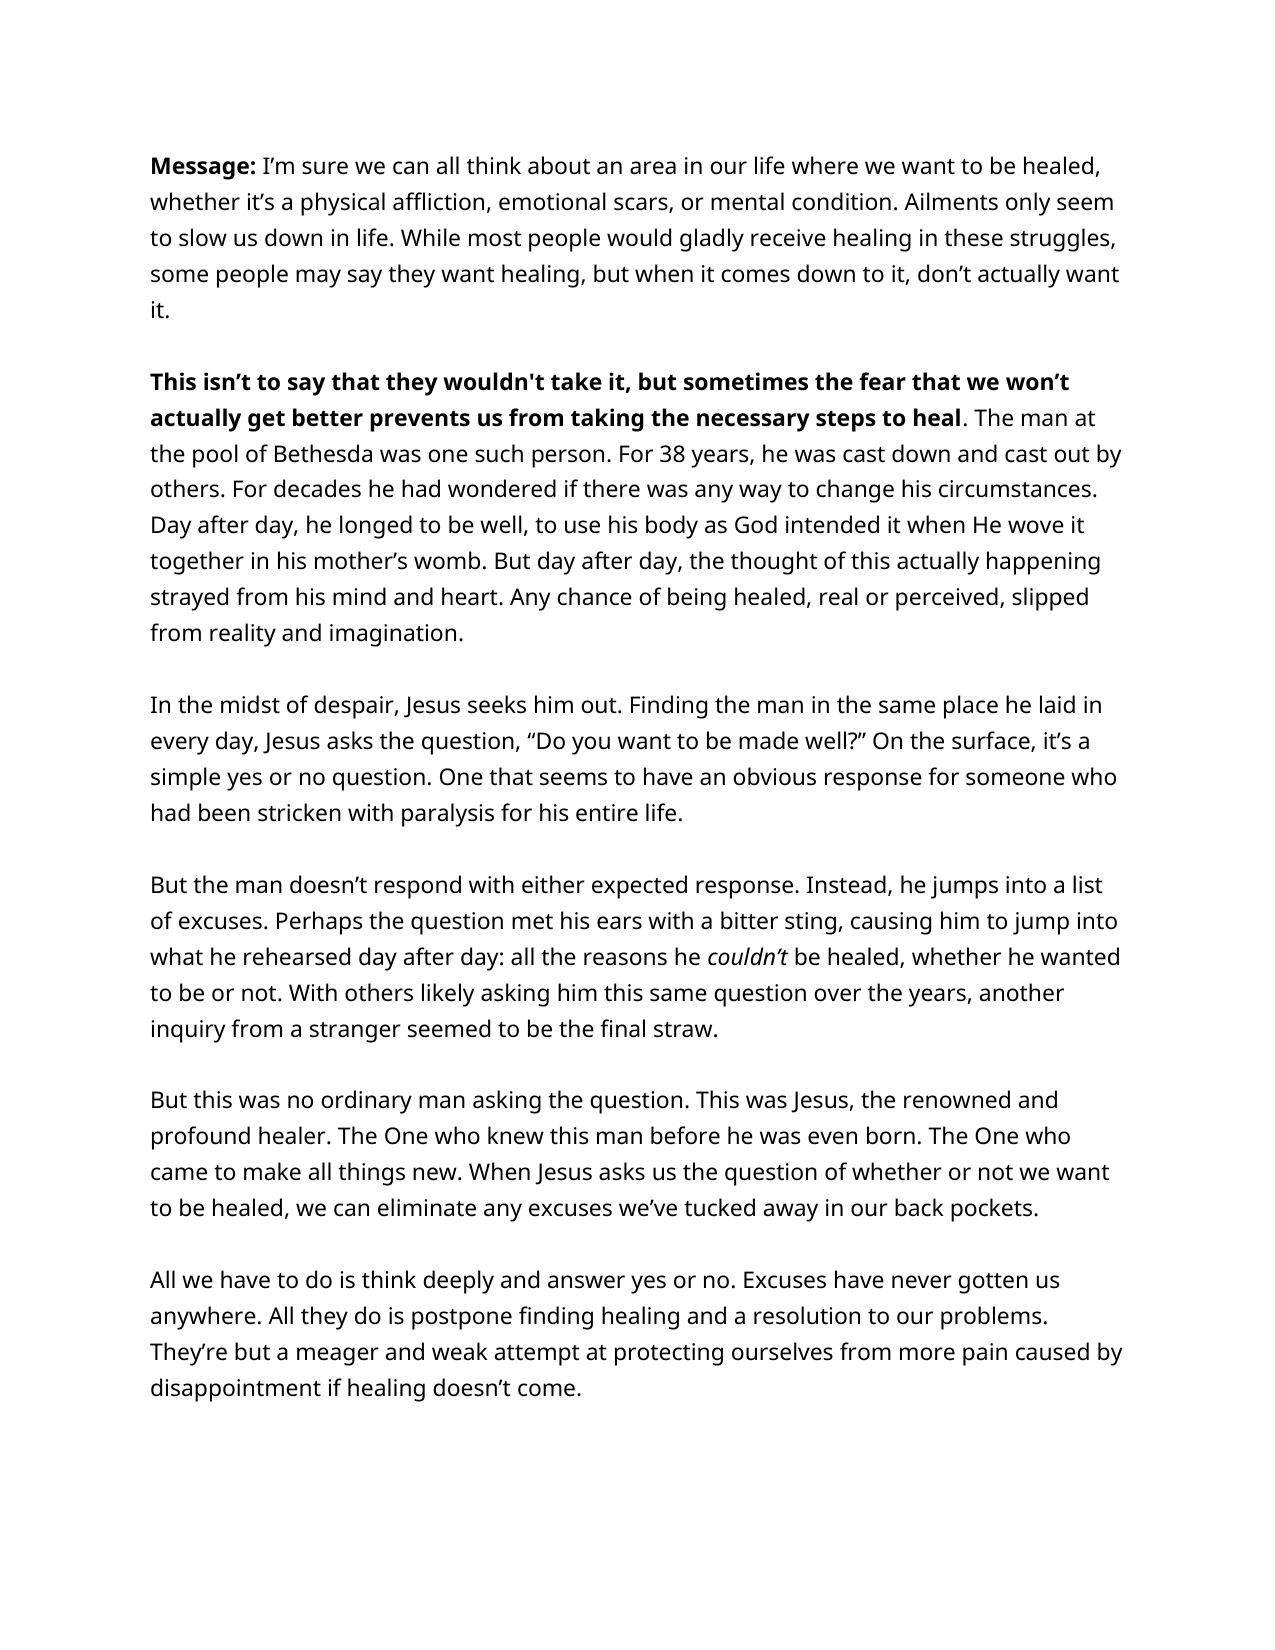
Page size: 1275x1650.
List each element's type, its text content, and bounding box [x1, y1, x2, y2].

text But this was no ordinary man asking the question. This was Jesus, the renowned and profound healer. The One who knew this man before he was even born. The One who came to make all things new. When Jesus asks us the question of whether or not we want to be healed, we can eliminate any excuses we’ve tucked away in our back pockets. [150, 1084, 1125, 1223]
text In the midst of despair, Jesus seeks him out. Finding the man in the same place he laid in every day, Jesus asks the question, “Do you want to be made well?” On the surface, it’s a simple yes or no question. One that seems to have an obvious response for someone who had been stricken with paralysis for his entire life. [150, 689, 1125, 828]
text Message: I’m sure we can all think about an area in our life where we want to be healed, whether it’s a physical affliction, emotional scars, or mental condition. Ailments only seem to slow us down in life. While most people would gladly receive healing in these struggles, some people may say they want healing, but when it comes down to it, don’t actually want it. [150, 150, 1125, 325]
text But the man doesn’t respond with either expected response. Instead, he jumps into a list of excuses. Perhaps the question met his ears with a bitter sting, causing him to jump into what he rehearsed day after day: all the reasons he couldn’t be healed, whether he wanted to be or not. With others likely asking him this same question over the years, another inquiry from a stranger seemed to be the final straw. [150, 869, 1125, 1044]
text All we have to do is think deeply and answer yes or no. Excuses have never gotten us anywhere. All they do is postpone finding healing and a resolution to our problems. They’re but a meager and weak attempt at protecting ourselves from more pain caused by disappointment if healing doesn’t come. [150, 1264, 1125, 1403]
text This isn’t to say that they wouldn't take it, but sometimes the fear that we won’t actually get better prevents us from taking the necessary steps to heal. The man at the pool of Bethesda was one such person. For 38 years, he was cast down and cast out by others. For decades he had wondered if there was any way to change his circumstances. Day after day, he longed to be well, to use his body as God intended it when He wove it together in his mother’s womb. But day after day, the thought of this actually happening strayed from his mind and heart. Any chance of being healed, real or perceived, slipped from reality and imagination. [150, 366, 1125, 648]
